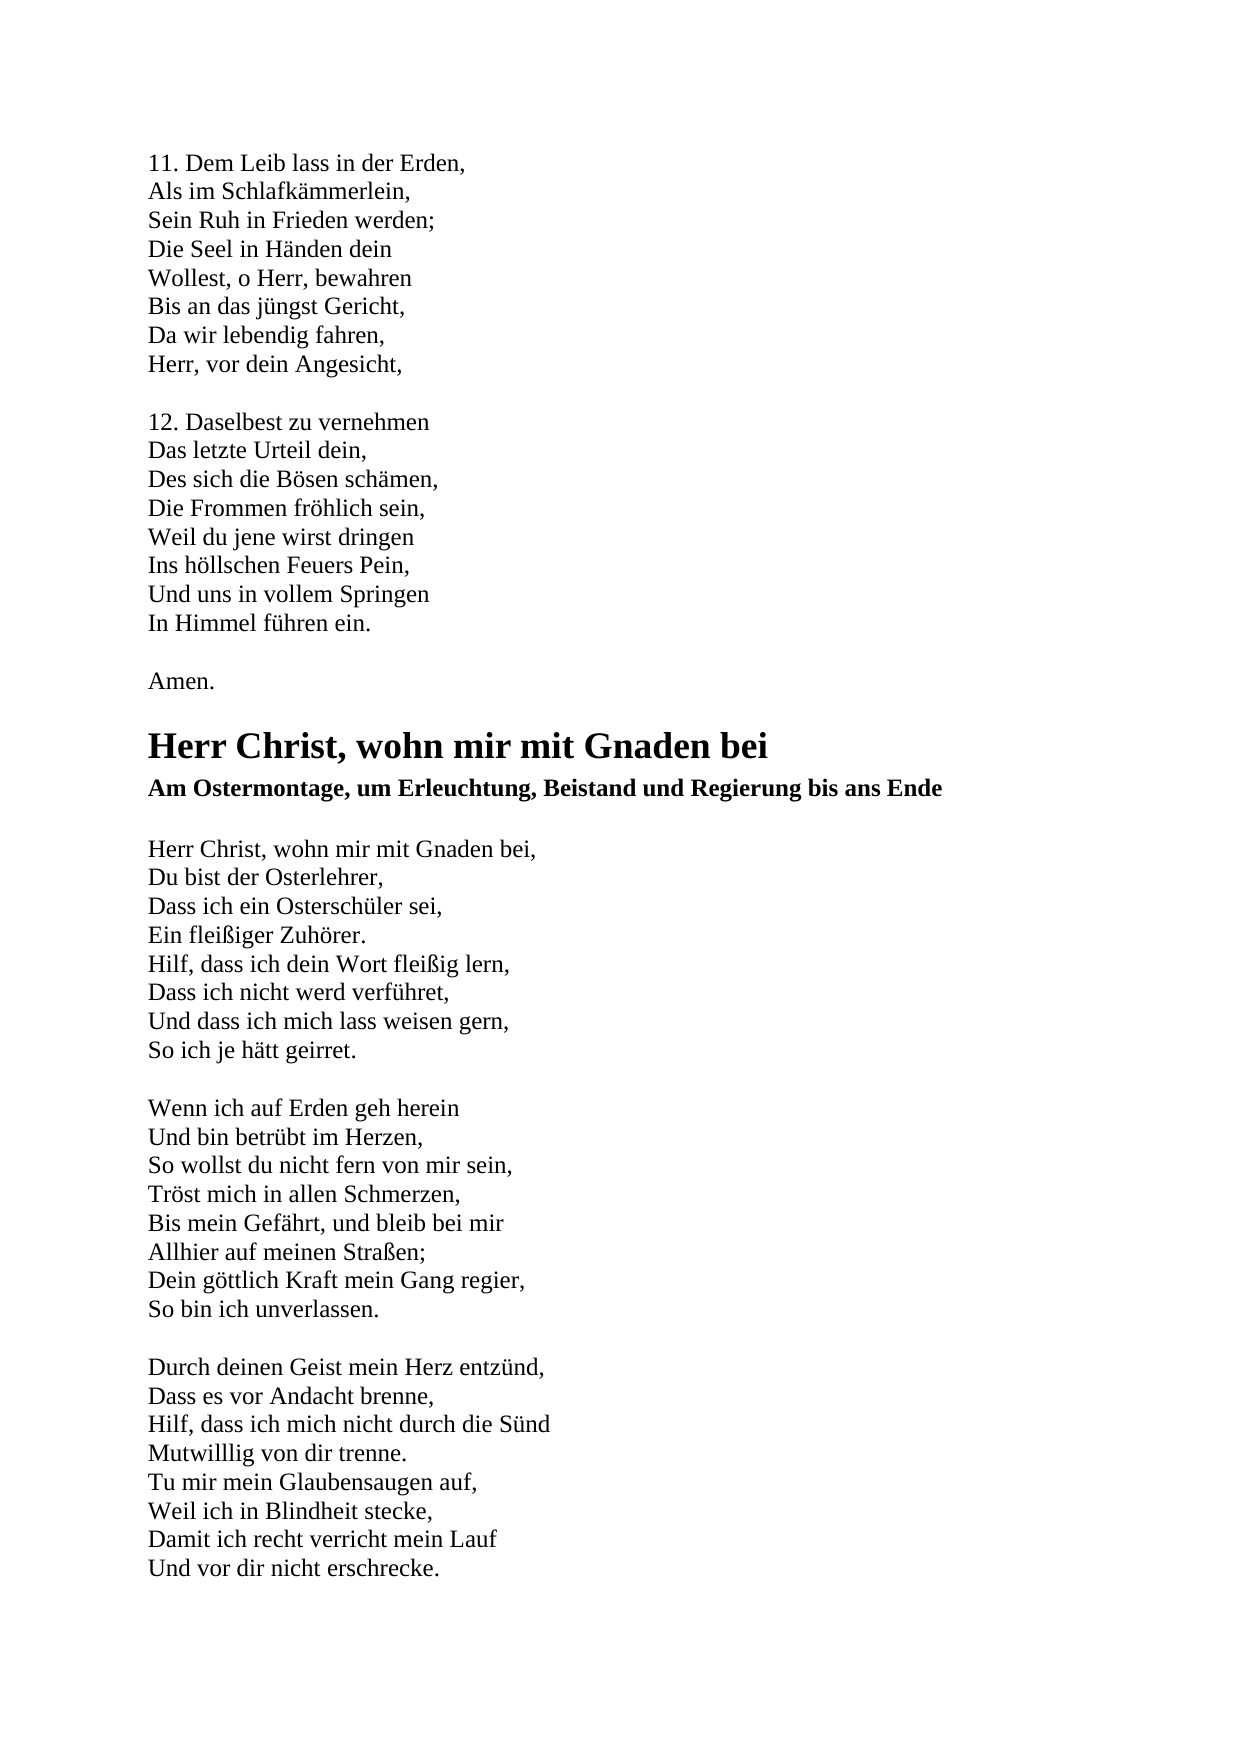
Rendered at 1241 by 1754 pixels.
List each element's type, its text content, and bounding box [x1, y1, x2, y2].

text Wenn ich auf Erden geh herein Und bin betrübt im Herzen, So wollst du nicht fern von mir sein, Tröst mich in allen Schmerzen, Bis mein Gefährt, und bleib bei mir Allhier auf meinen Straßen; Dein göttlich Kraft mein Gang regier, So bin ich unverlassen. [148, 1093, 1093, 1323]
subtitle Herr Christ, wohn mir mit Gnaden bei [148, 724, 1093, 767]
text Herr Christ, wohn mir mit Gnaden bei, Du bist der Osterlehrer, Dass ich ein Osterschüler sei, Ein fleißiger Zuhörer. Hilf, dass ich dein Wort fleißig lern, Dass ich nicht werd verführet, Und dass ich mich lass weisen gern, So ich je hätt geirret. [148, 834, 1093, 1064]
text Durch deinen Geist mein Herz entzünd, Dass es vor Andacht brenne, Hilf, dass ich mich nicht durch die Sünd Mutwilllig von dir trenne. Tu mir mein Glaubensaugen auf, Weil ich in Blindheit stecke, Damit ich recht verricht mein Lauf Und vor dir nicht erschrecke. [148, 1352, 1093, 1582]
text 12. Daselbest zu vernehmen Das letzte Urteil dein, Des sich die Bösen schämen, Die Frommen fröhlich sein, Weil du jene wirst dringen Ins höllschen Feuers Pein, Und uns in vollem Springen In Himmel führen ein. [148, 407, 1093, 637]
text 11. Dem Leib lass in der Erden, Als im Schlafkämmerlein, Sein Ruh in Frieden werden; Die Seel in Händen dein Wollest, o Herr, bewahren Bis an das jüngst Gericht, Da wir lebendig fahren, Herr, vor dein Angesicht, [148, 148, 1093, 378]
text Am Ostermontage, um Erleuchtung, Beistand und Regierung bis ans Ende [148, 773, 1093, 802]
text Amen. [148, 666, 1093, 695]
